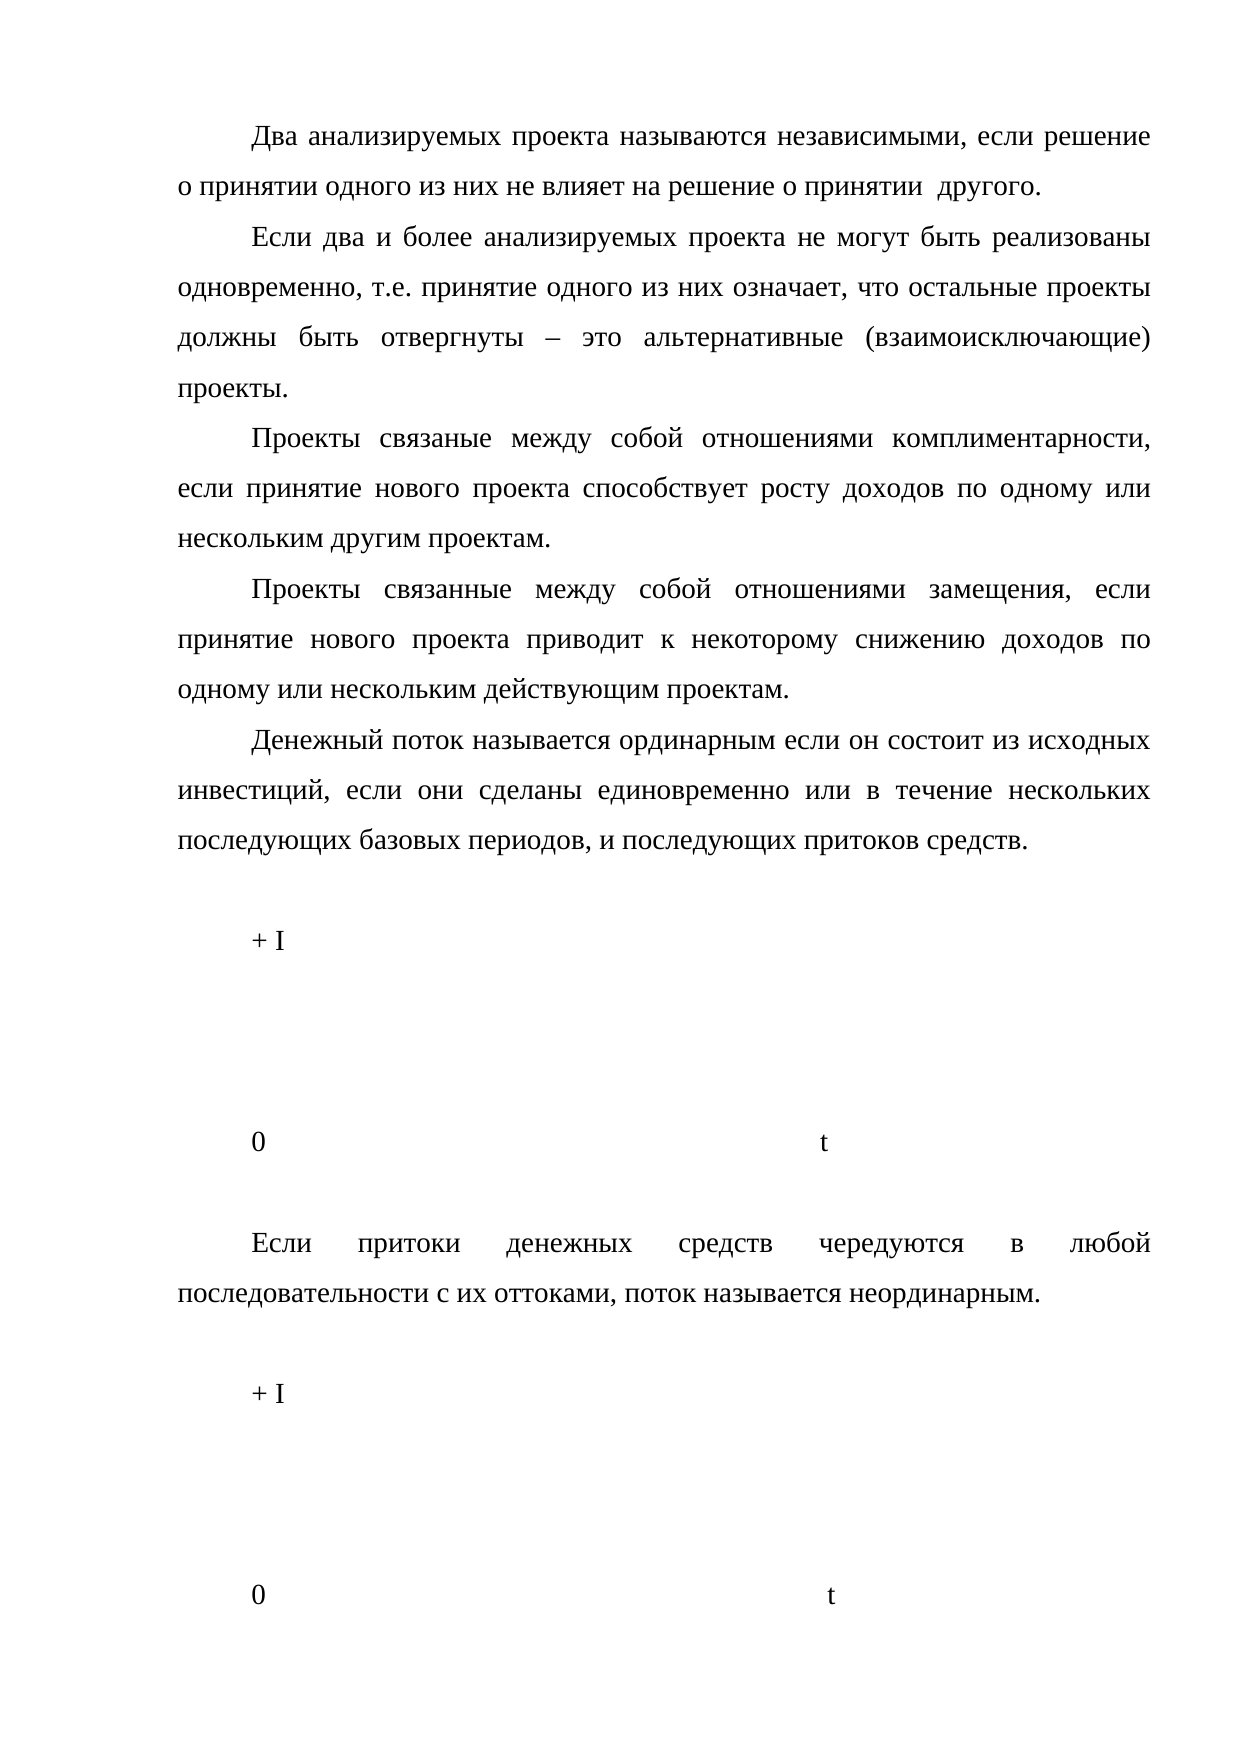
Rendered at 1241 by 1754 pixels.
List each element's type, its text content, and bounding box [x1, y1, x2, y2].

text Денежный поток называется ординарным если он состоит из исходных инвестиций, если они сделаны единовременно или в течение нескольких последующих базовых периодов, и последующих притоков средств. [177, 722, 1152, 856]
text Если притоки денежных средств чередуются в любой последовательности с их оттоками, поток называется неординарным. [177, 1225, 1152, 1309]
text Если два и более анализируемых проекта не могут быть реализованы одновременно, т.е. принятие одного из них означает, что остальные проекты должны быть отвергнуты – это альтернативные (взаимоисключающие) проекты. [177, 219, 1152, 403]
text 0 t [177, 1124, 1152, 1158]
text + I [177, 1376, 1152, 1409]
text 0 t [177, 1577, 1152, 1611]
text + I [177, 923, 1152, 957]
text Два анализируемых проекта называются независимыми, если решение о принятии одного из них не влияет на решение о принятии другого. [177, 118, 1152, 202]
text Проекты связаные между собой отношениями комплиментарности, если принятие нового проекта способствует росту доходов по одному или нескольким другим проектам. [177, 420, 1152, 554]
text Проекты связанные между собой отношениями замещения, если принятие нового проекта приводит к некоторому снижению доходов по одному или нескольким действующим проектам. [177, 571, 1152, 705]
